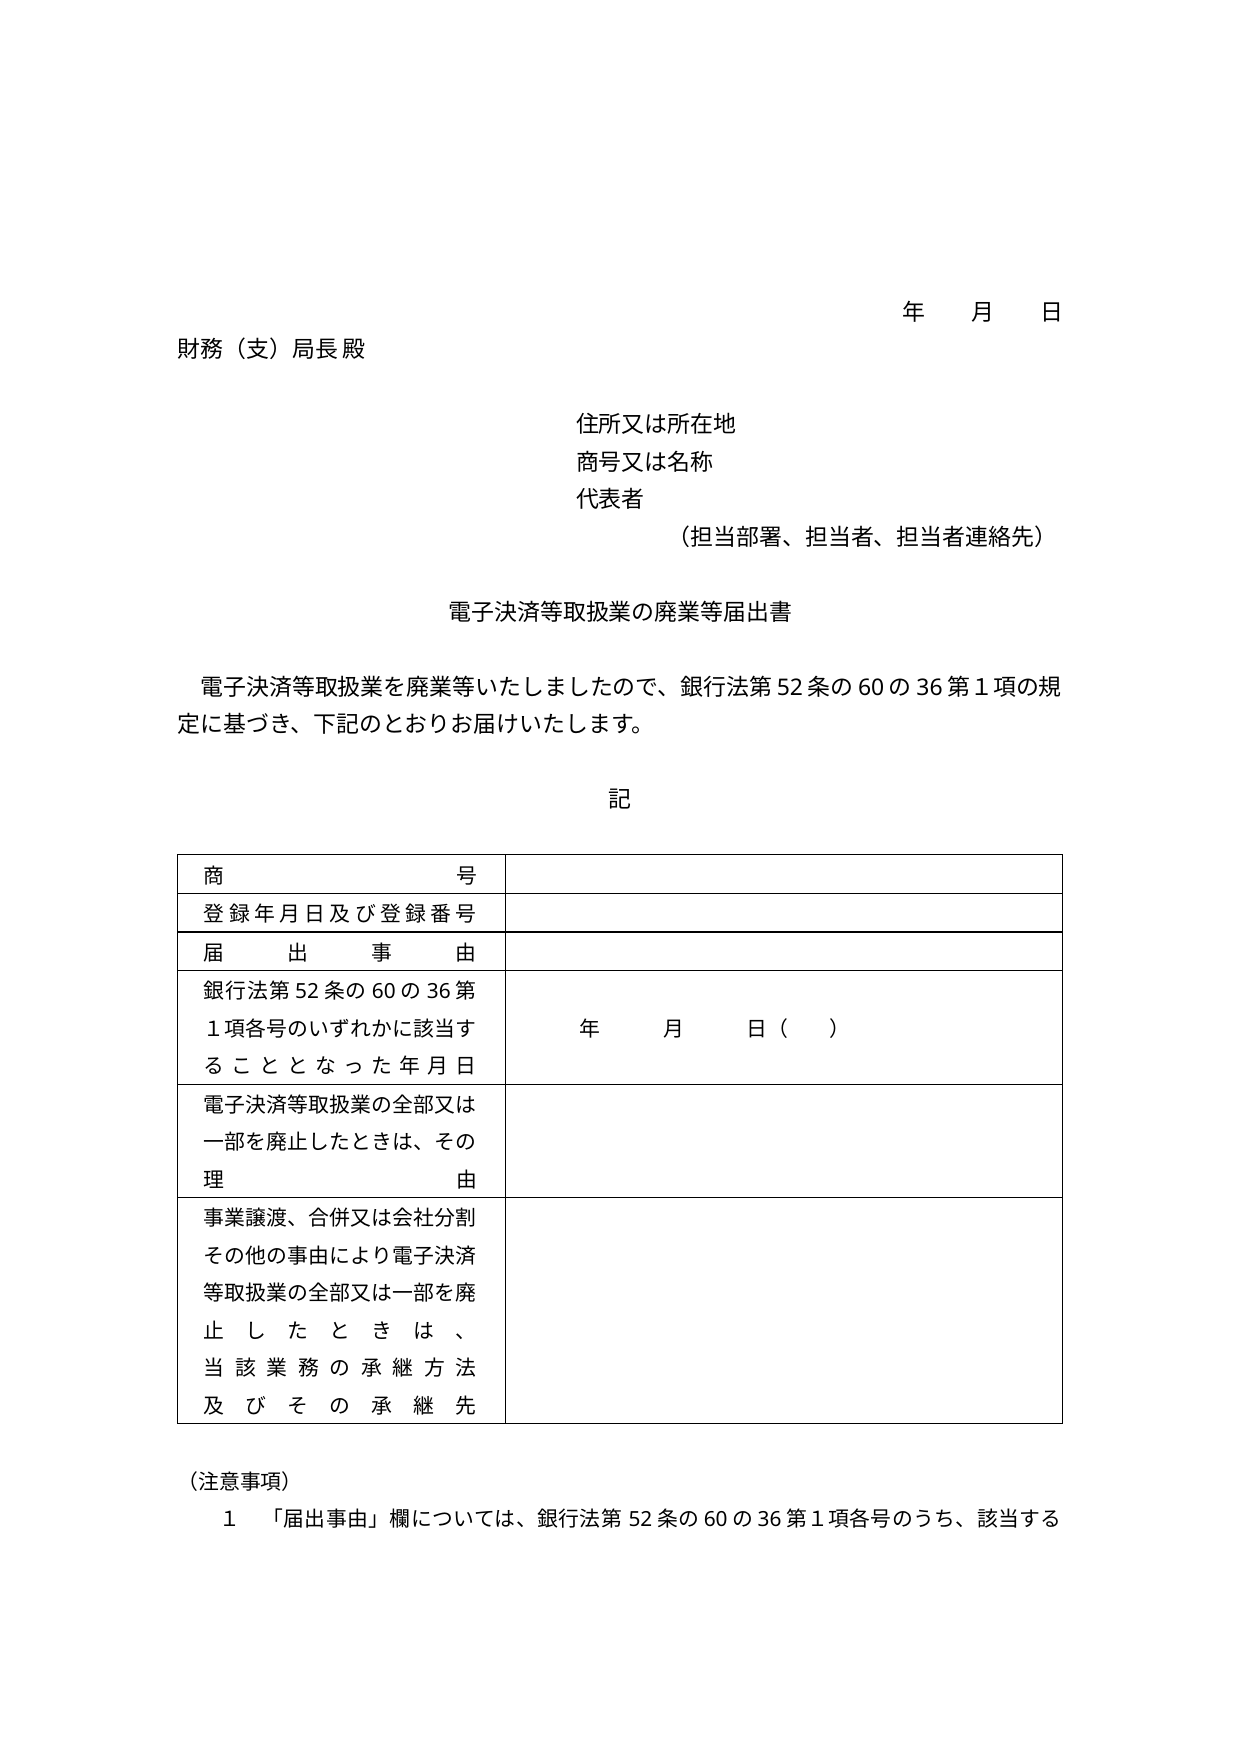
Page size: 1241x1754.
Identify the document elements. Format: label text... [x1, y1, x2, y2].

table_header [506, 855, 1062, 893]
text 電子決済等取扱業を廃業等いたしましたので、銀行法第52条の60の36第１項の規定に基づき、下記のとおりお届けいたします。 [177, 667, 1063, 742]
text 商号又は名称 [576, 442, 1063, 479]
table_cell 年 月 日（ ） [506, 971, 1062, 1083]
table_cell 登録年月日及び登録番号 [178, 894, 505, 931]
text 財務（支）局長 殿 [177, 329, 1063, 367]
table_cell 銀行法第52条の60の36第１項各号のいずれかに該当することとなった年月日 [178, 971, 505, 1083]
table_cell 電子決済等取扱業の全部又は一部を廃止したときは、その理由 [178, 1085, 505, 1197]
table_cell 届出事由 [178, 933, 505, 970]
text 住所又は所在地 [576, 404, 1063, 442]
text （担当部署、担当者、担当者連絡先） [576, 517, 1063, 554]
table_header 商号 [178, 855, 505, 893]
text （注意事項） [177, 1462, 1063, 1499]
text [177, 1499, 1063, 1537]
text 年 月 日 [177, 292, 1063, 329]
table_cell [506, 894, 1062, 931]
table_cell [506, 1085, 1062, 1197]
table_cell 事業譲渡、合併又は会社分割その他の事由により電子決済等取扱業の全部又は一部を廃止したときは、 当該業務の承継方法 及びその承継先 [178, 1198, 505, 1423]
subtitle 記 [177, 779, 1063, 817]
table_cell [506, 1198, 1062, 1423]
table_cell [506, 933, 1062, 970]
text 電子決済等取扱業の廃業等届出書 [177, 592, 1063, 629]
text 代表者 [576, 479, 1063, 517]
